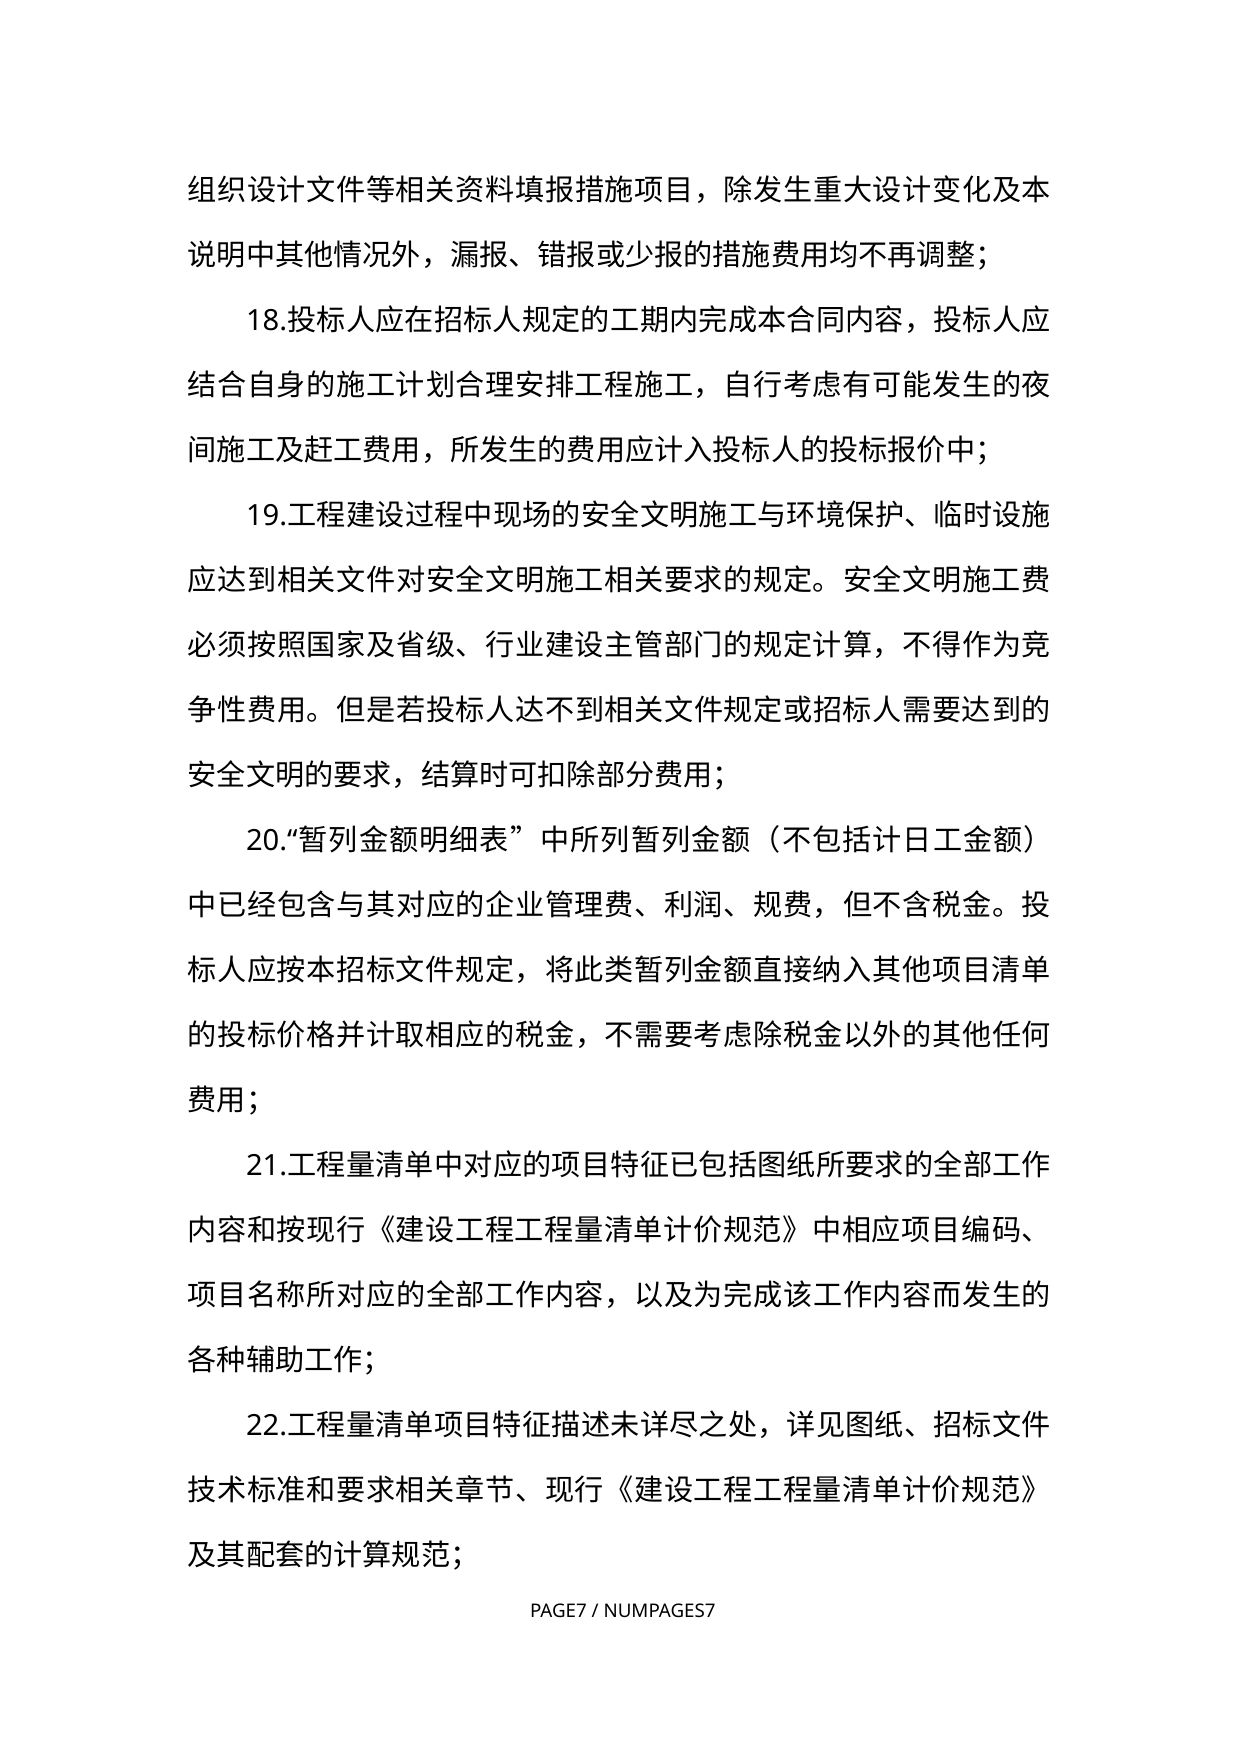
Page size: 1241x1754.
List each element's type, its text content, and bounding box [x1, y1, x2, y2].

text 20.“暂列金额明细表”中所列暂列金额（不包括计日工金额）中已经包含与其对应的企业管理费、利润、规费，但不含税金。投标人应按本招标文件规定，将此类暂列金额直接纳入其他项目清单的投标价格并计取相应的税金，不需要考虑除税金以外的其他任何费用； [187, 806, 1053, 1131]
text 21.工程量清单中对应的项目特征已包括图纸所要求的全部工作内容和按现行《建设工程工程量清单计价规范》中相应项目编码、项目名称所对应的全部工作内容，以及为完成该工作内容而发生的各种辅助工作； [187, 1131, 1053, 1391]
text 22.工程量清单项目特征描述未详尽之处，详见图纸、招标文件技术标准和要求相关章节、现行《建设工程工程量清单计价规范》及其配套的计算规范； [187, 1391, 1053, 1586]
text 18.投标人应在招标人规定的工期内完成本合同内容，投标人应结合自身的施工计划合理安排工程施工，自行考虑有可能发生的夜间施工及赶工费用，所发生的费用应计入投标人的投标报价中； [187, 286, 1053, 481]
text 19.工程建设过程中现场的安全文明施工与环境保护、临时设施应达到相关文件对安全文明施工相关要求的规定。安全文明施工费必须按照国家及省级、行业建设主管部门的规定计算，不得作为竞争性费用。但是若投标人达不到相关文件规定或招标人需要达到的安全文明的要求，结算时可扣除部分费用； [187, 481, 1053, 806]
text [187, 156, 1053, 286]
